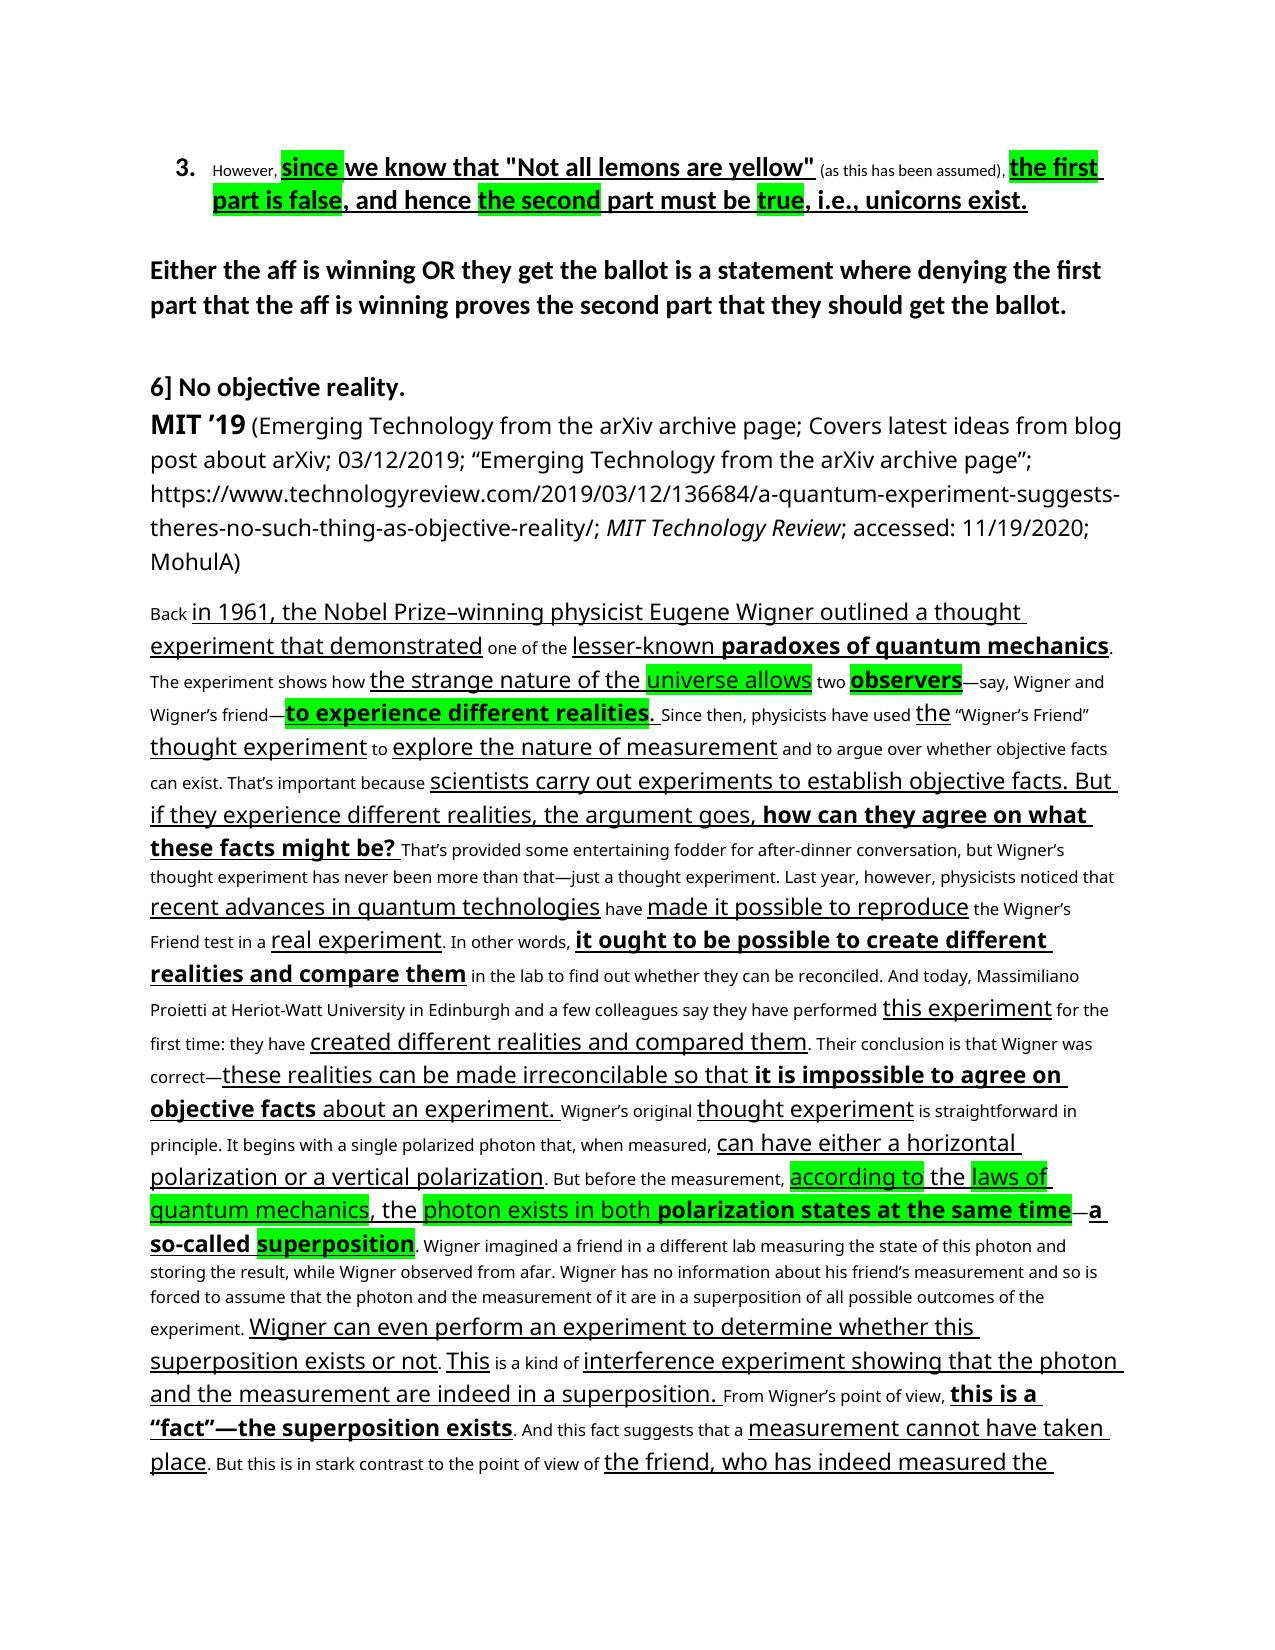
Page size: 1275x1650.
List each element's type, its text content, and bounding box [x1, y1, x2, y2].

subtitle Either the aff is winning OR they get the ballot is a statement where denying the first part that the aff is winning proves the second part that they should get the ballot. [150, 253, 1125, 321]
text MIT ’19 (Emerging Technology from the arXiv archive page; Covers latest ideas from blog post about arXiv; 03/12/2019; “Emerging Technology from the arXiv archive page”; https://www.technologyreview.com/2019/03/12/136684/a-quantum-experiment-suggests-theres-no-such-thing-as-objective-reality/; MIT Technology Review; accessed: 11/19/2020; MohulA) [150, 405, 1125, 577]
subtitle 6] No objective reality. [150, 370, 1125, 403]
list However, since we know that "Not all lemons are yellow" (as this has been assumed), the first part is false, and hence the second part must be true, i.e., unicorns exist. [342, 150, 1125, 216]
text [150, 596, 1125, 1477]
